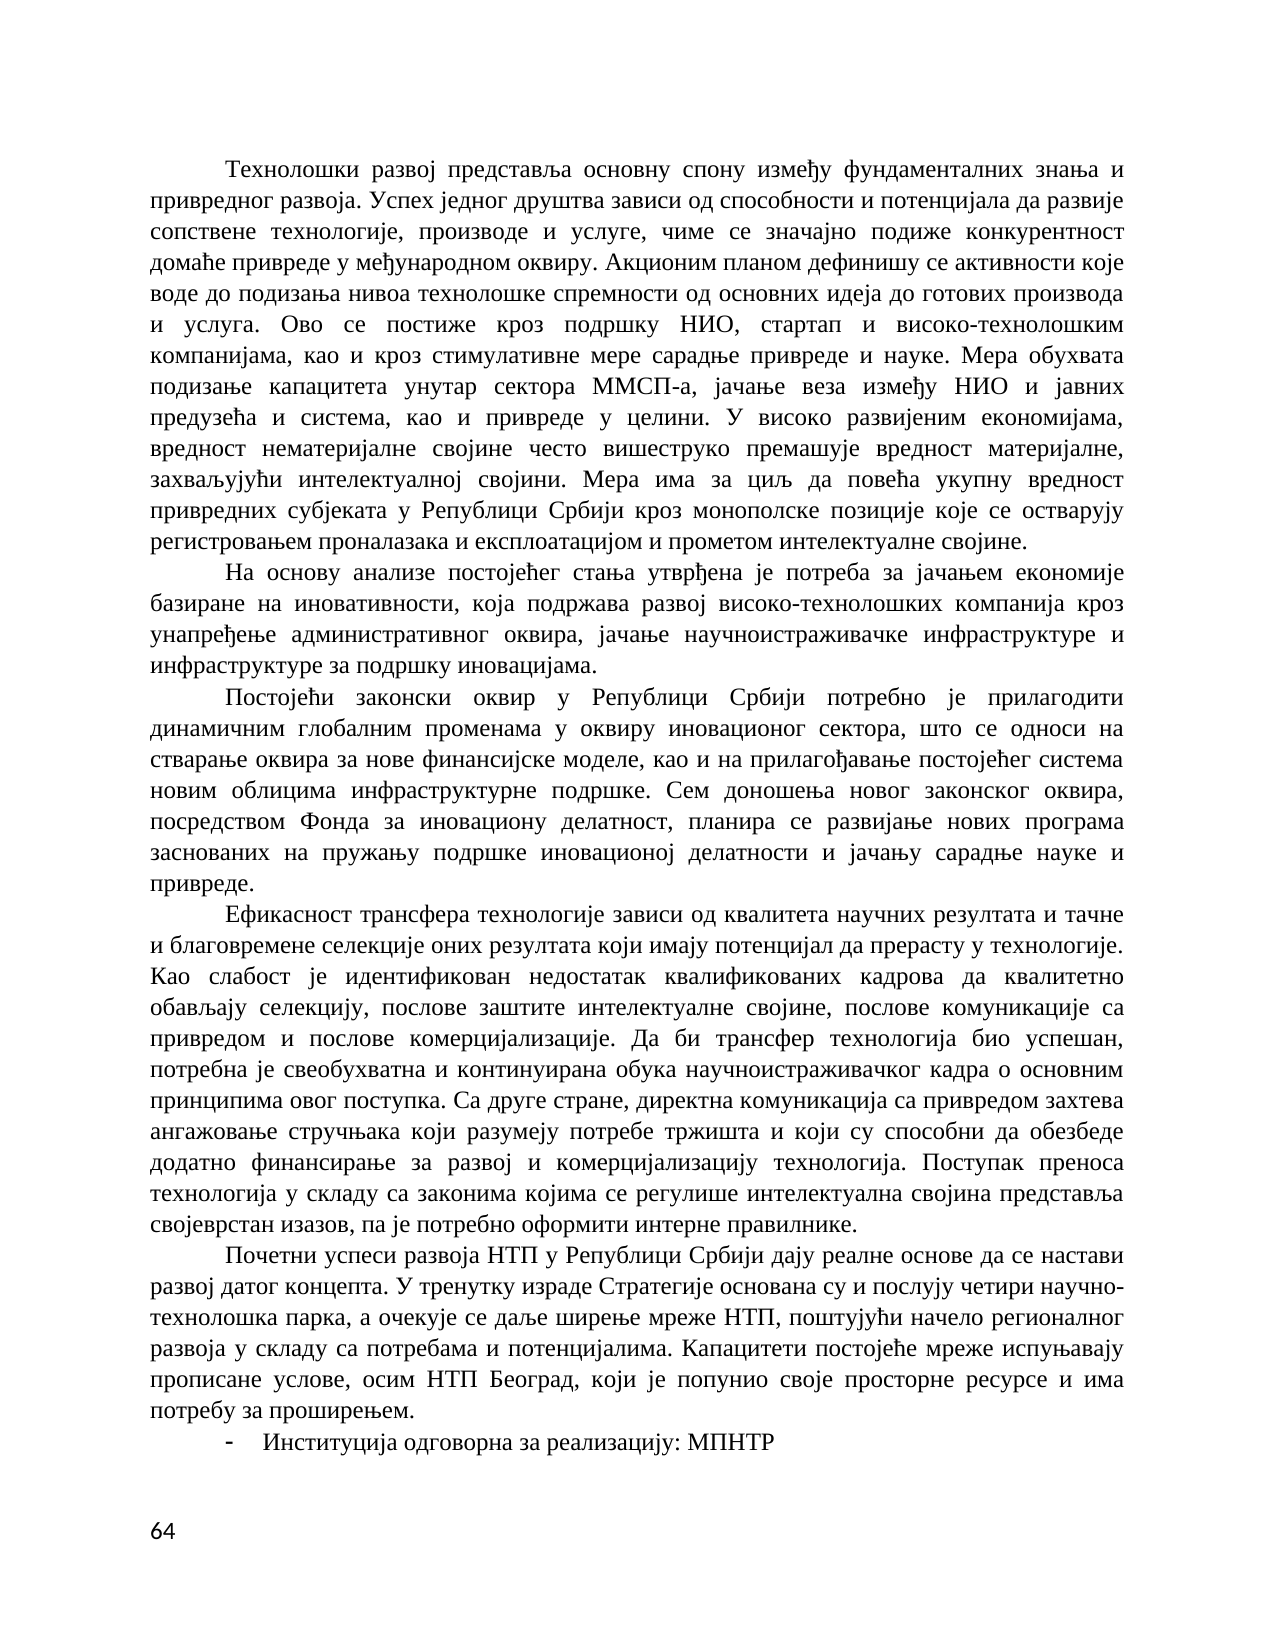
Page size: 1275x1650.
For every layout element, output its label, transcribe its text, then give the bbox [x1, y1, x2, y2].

text Постојећи законски оквир у Републици Србији потребно је прилагодити динамичним глобалним променама у оквиру иновационог сектора, што се односи на стварање оквира за нове финансијске моделе, као и на прилагођавање постојећег система новим облицима инфраструктурне подршке. Сем доношења новог законског оквира, посредством Фонда за иновациону делатност, планира се развијање нових програма заснованих на пружању подршке иновационој делатности и јачању сарадње науке и привреде. [150, 682, 1125, 897]
text На основу анализе постојећег стања утврђена је потреба за јачањем економије базиране на иновативности, која подржава развој високо-технолошких компанија кроз унапређење административног оквира, јачање научноистраживачке инфраструктуре и инфраструктуре за подршку иновацијама. [150, 557, 1125, 679]
text Ефикасност трансфера технологије зависи од квалитета научних резултата и тачне и благовремене селекције оних резултата који имају потенцијал да прерасту у технологије. Као слабост је идентификован недостатак квалификованих кадрова да квалитетно обављају селекцију, послове заштите интелектуалне својине, послове комуникације са привредом и послове комерцијализације. Да би трансфер технологија био успешан, потребна је свеобухватна и континуирана обука научноистраживачког кадра о основним принципима овог поступка. Са друге стране, директна комуникација са привредом захтева ангажовање стручњака који разумеју потребе тржишта и који су способни да обезбеде додатно финансирање за развој и комерцијализацију технологија. Поступак преноса технологија у складу са законима којима се регулише интелектуална својина представља својеврстан изазов, па је потребно оформити интерне правилнике. [150, 899, 1125, 1238]
text Почетни успеси развоја НТП у Републици Србији дају реалне основе да се настави развој датог концепта. У тренутку израде Стратегије основана су и послују четири научно-технолошка парка, а очекује се даље ширење мреже НТП, поштујући начело регионалног развоја у складу са потребама и потенцијалима. Капацитети постојеће мреже испуњавају прописане услове, осим НТП Београд, који је попунио своје просторне ресурсе и има потребу за проширењем. [150, 1240, 1125, 1424]
list Институција одговорна за реализацију: МПНТР [225, 1427, 1125, 1455]
text Технолошки развој представља основну спону између фундаменталних знања и привредног развоја. Успех једног друштва зависи од способнoсти и потенцијала да развије сопствене технологије, производе и услуге, чиме се значајно подиже конкурентност домаће привреде у међународном оквиру. Акционим планом дефинишу се активности које воде до подизања нивоа технолошке спремности од основних идеја до готових производа и услуга. Ово се постиже кроз подршку НИО, стартап и високо-технолошким компанијама, као и кроз стимулативне мере сарадње привреде и науке. Мера обухвата подизање капацитета унутар сектора ММСП-a, јачање веза између НИО и јавних предузећа и система, као и привреде у целини. У високо развијеним економијама, вредност нематеријалне својине често вишеструко премашује вредност материјалне, захваљујући интелектуалној својини. Мера има за циљ да повећа укупну вредност привредних субјеката у Републици Србији кроз монополске позиције које се остварују регистровањем проналазака и експлoатацијом и прометом интелектуалне својине. [150, 154, 1125, 555]
